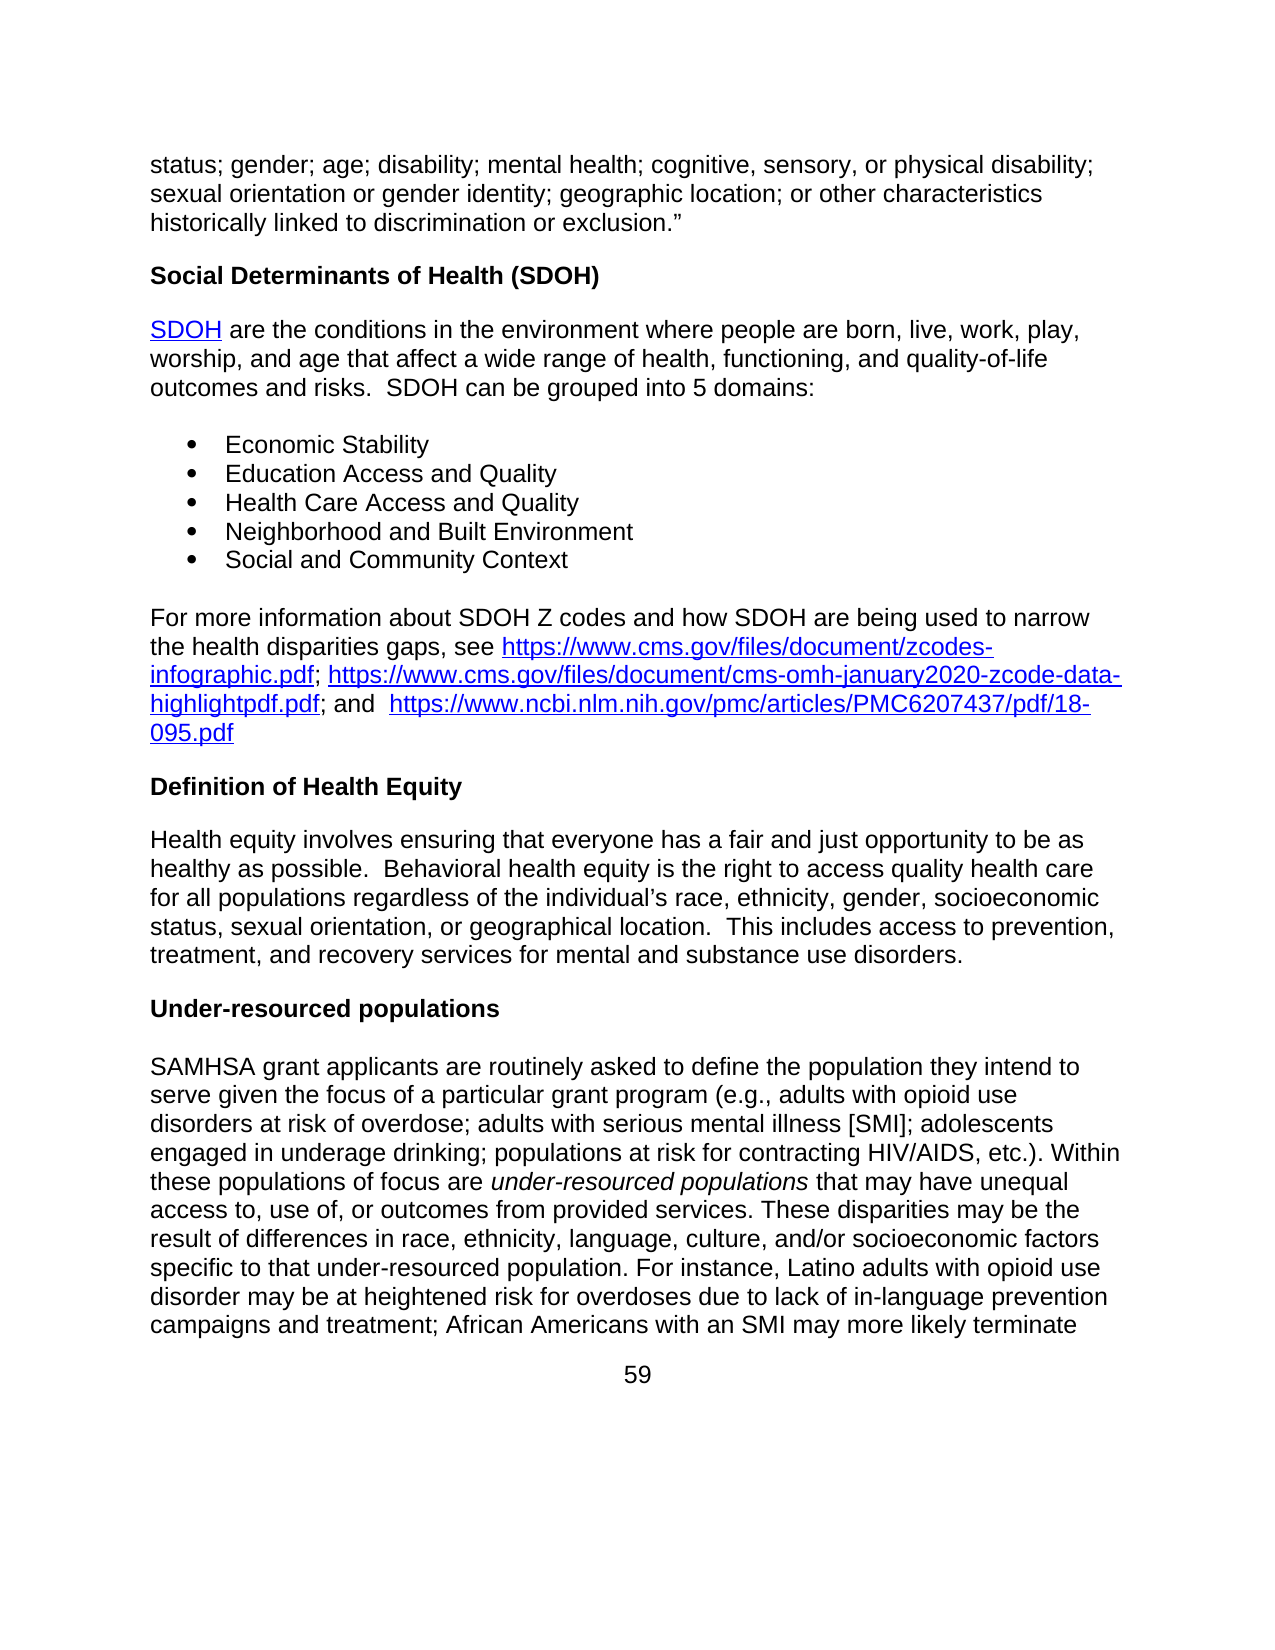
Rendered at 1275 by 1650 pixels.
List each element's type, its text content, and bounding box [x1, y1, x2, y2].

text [150, 150, 1125, 236]
list Health Care Access and Quality [187, 488, 1125, 517]
text Under-resourced populations [150, 994, 1125, 1023]
text Health equity involves ensuring that everyone has a fair and just opportunity to be as healthy as possible. Behavioral health equity is the right to access quality health care for all populations regardless of the individual’s race, ethnicity, gender, socioeconomic status, sexual orientation, or geographical location. This includes access to prevention, treatment, and recovery services for mental and substance use disorders. [150, 826, 1125, 969]
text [150, 1052, 1125, 1339]
list Economic Stability [187, 430, 1125, 459]
text For more information about SDOH Z codes and how SDOH are being used to narrow the health disparities gaps, see https://www.cms.gov/files/document/zcodes-infographic.pdf; https://www.cms.gov/files/document/cms-omh-january2020-zcode-data-highlightpdf.pdf; and https://www.ncbi.nlm.nih.gov/pmc/articles/PMC6207437/pdf/18-095.pdf [150, 603, 1125, 747]
text Social Determinants of Health (SDOH) [150, 261, 1125, 290]
list Neighborhood and Built Environment [187, 517, 1125, 545]
list Social and Community Context [187, 545, 1125, 574]
list Education Access and Quality [187, 459, 1125, 488]
text SDOH are the conditions in the environment where people are born, live, work, play, worship, and age that affect a wide range of health, functioning, and quality-of-life outcomes and risks. SDOH can be grouped into 5 domains: [150, 315, 1125, 401]
text Definition of Health Equity [150, 772, 1125, 801]
